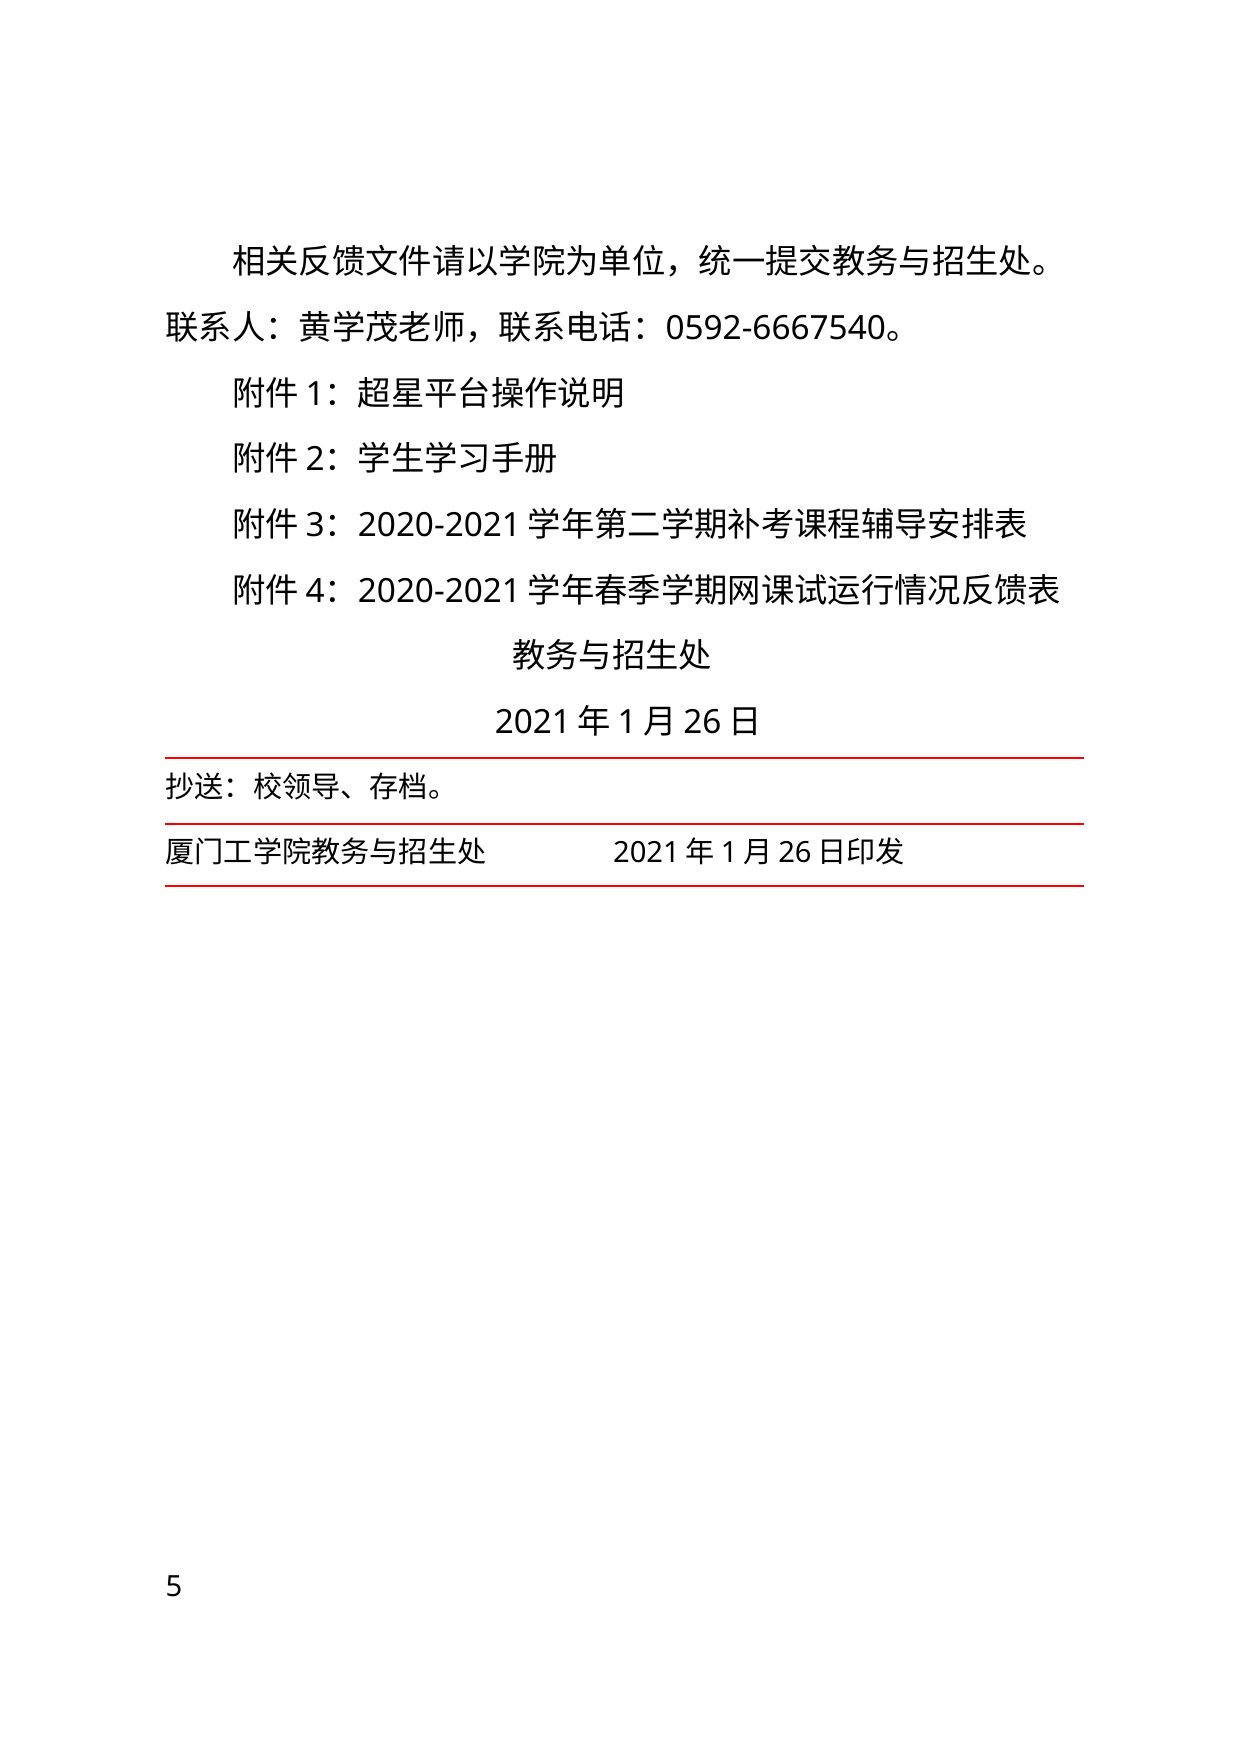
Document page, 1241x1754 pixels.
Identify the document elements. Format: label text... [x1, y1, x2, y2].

text 联系人：黄学茂老师，联系电话：0592-6667540。 [165, 292, 1087, 358]
text 附件2：学生学习手册 [165, 423, 1087, 489]
text 2021年1月26日 [165, 686, 1087, 752]
text 附件1：超星平台操作说明 [165, 358, 1087, 423]
text 附件3：2020-2021学年第二学期补考课程辅导安排表 [165, 489, 1087, 555]
text 教务与招生处 [165, 620, 1087, 686]
text 相关反馈文件请以学院为单位，统一提交教务与招生处。 [165, 227, 1087, 292]
text 附件4：2020-2021学年春季学期网课试运行情况反馈表 [165, 555, 1087, 620]
text 抄送：校领导、存档。 [165, 752, 1087, 817]
text 厦门工学院教务与招生处 2021年1月26日印发 [165, 817, 1087, 883]
